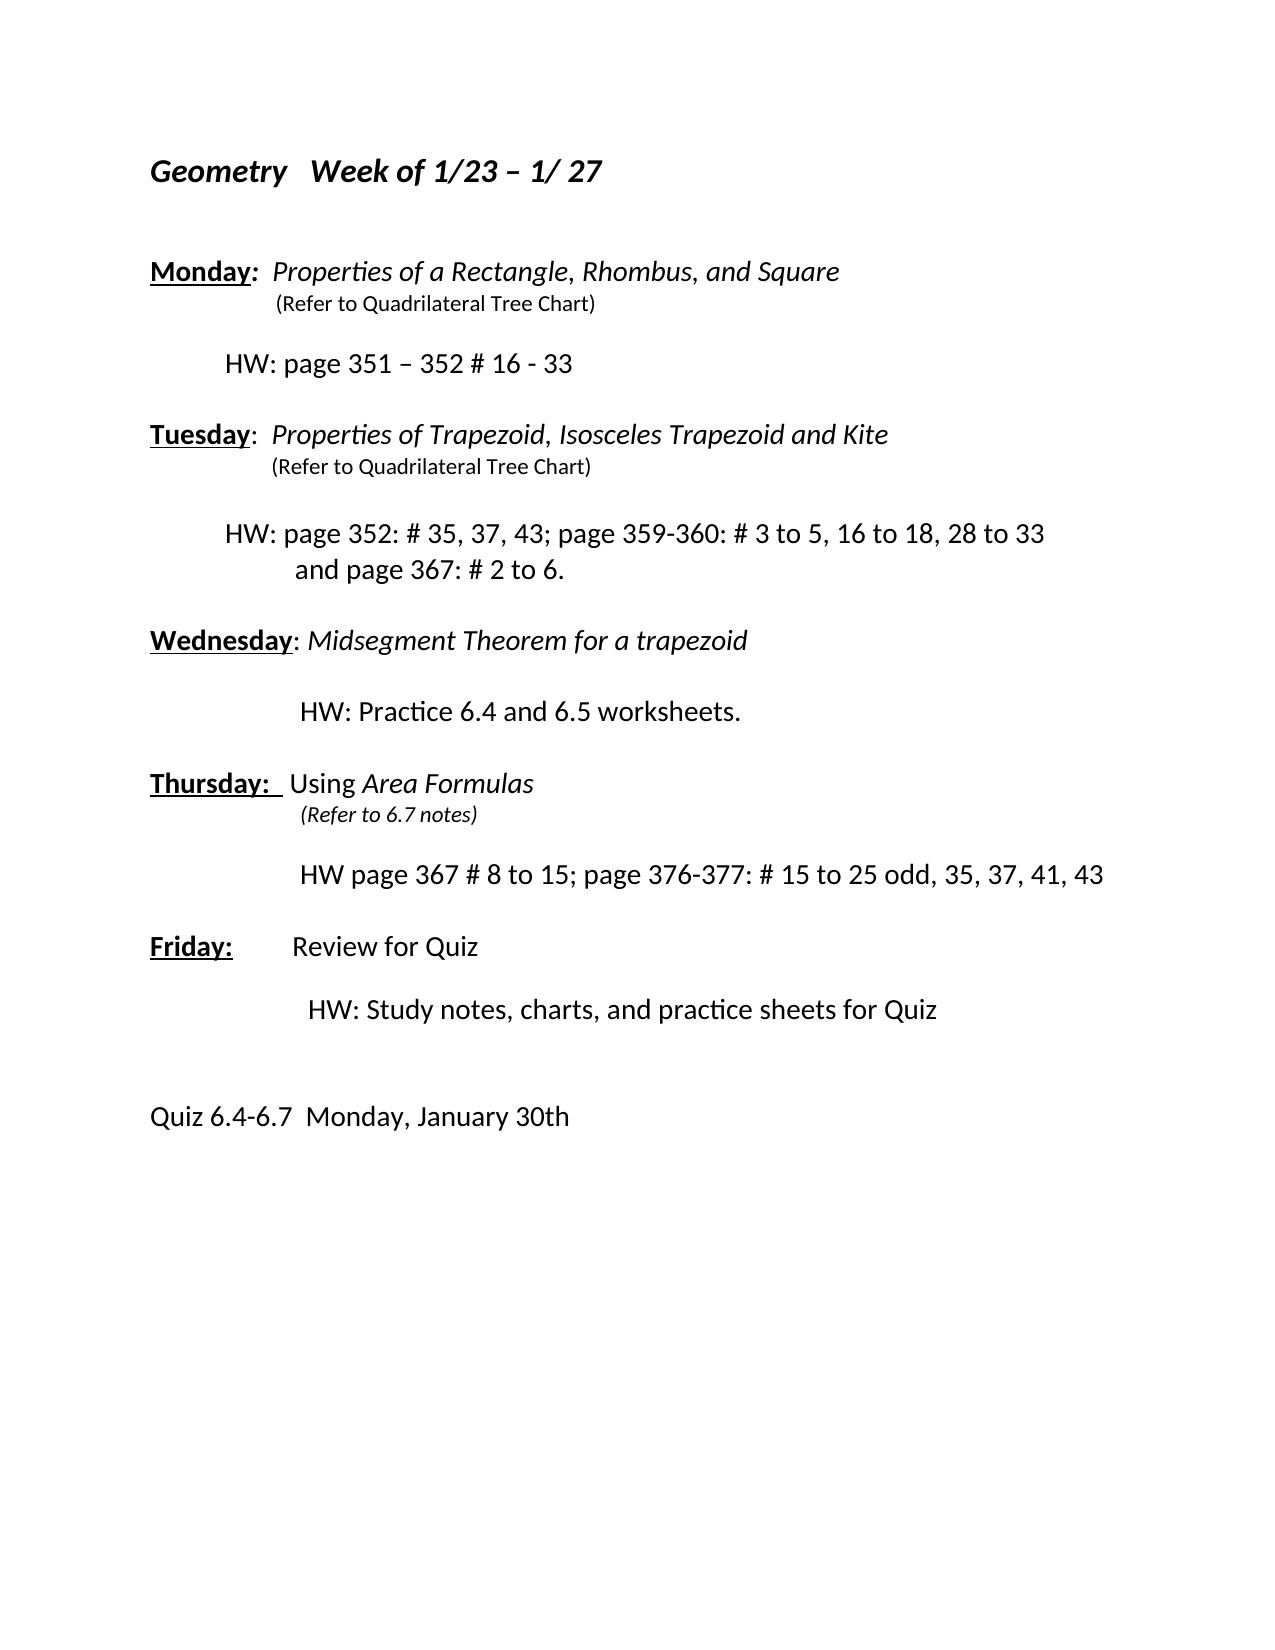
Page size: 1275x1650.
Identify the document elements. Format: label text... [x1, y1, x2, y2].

text Wednesday: Midsegment Theorem for a trapezoid [150, 622, 1125, 658]
text (Refer to 6.7 notes) [150, 800, 1125, 828]
text (Refer to Quadrilateral Tree Chart) [150, 289, 1125, 317]
text HW page 367 # 8 to 15; page 376-377: # 15 to 25 odd, 35, 37, 41, 43 [150, 856, 1125, 892]
text Thursday: Using Area Formulas [150, 765, 1125, 800]
text Quiz 6.4-6.7 Monday, January 30th [150, 1098, 1125, 1134]
text HW: Practice 6.4 and 6.5 worksheets. [150, 693, 1125, 729]
text and page 367: # 2 to 6. [150, 551, 1125, 587]
text Monday: Properties of a Rectangle, Rhombus, and Square [150, 253, 1125, 289]
text HW: page 352: # 35, 37, 43; page 359-360: # 3 to 5, 16 to 18, 28 to 33 [150, 515, 1125, 551]
text HW: Study notes, charts, and practice sheets for Quiz [150, 991, 1125, 1027]
text HW: page 351 – 352 # 16 - 33 [150, 345, 1125, 381]
text Tuesday: Properties of Trapezoid, Isosceles Trapezoid and Kite [150, 416, 1125, 452]
text (Refer to Quadrilateral Tree Chart) [150, 452, 1125, 480]
text Geometry Week of 1/23 – 1/ 27 [150, 150, 1125, 191]
text Friday: Review for Quiz [150, 928, 1125, 963]
